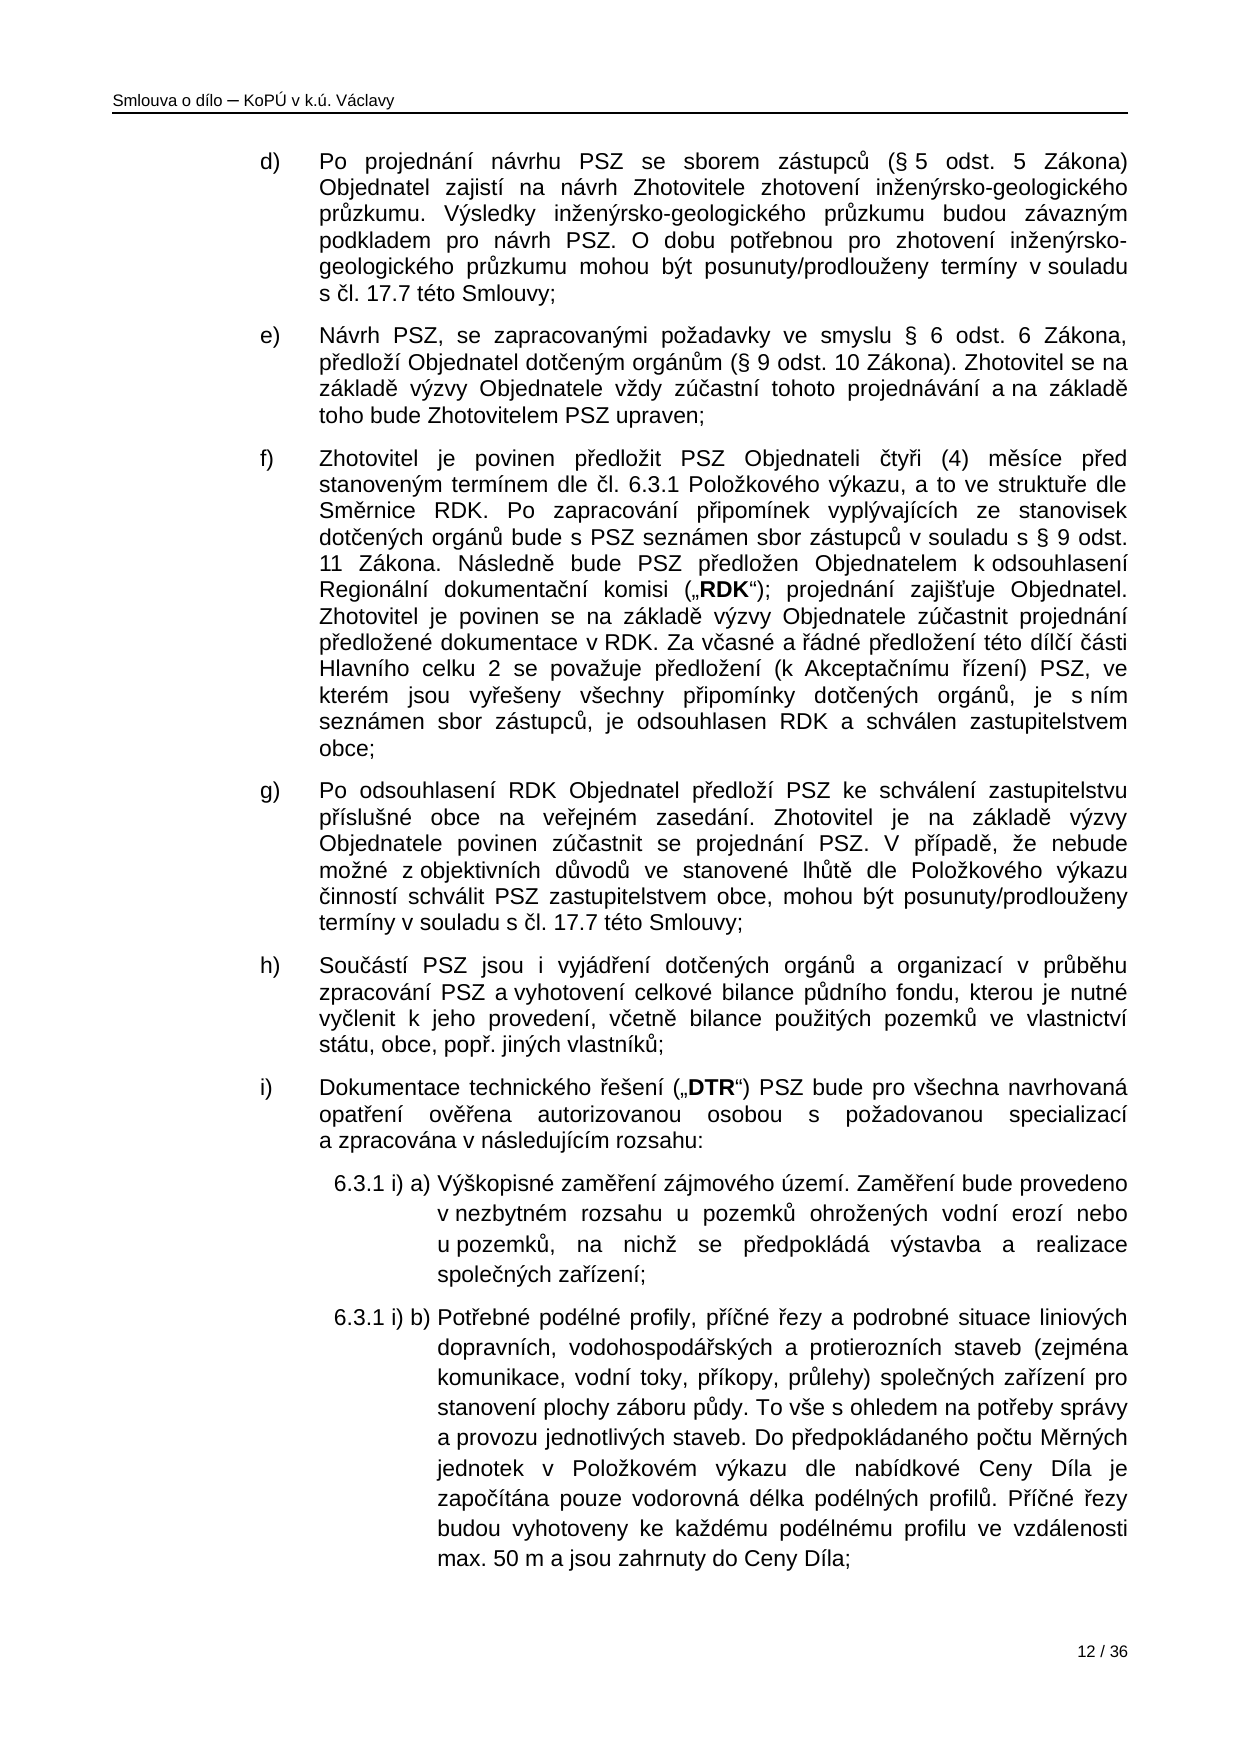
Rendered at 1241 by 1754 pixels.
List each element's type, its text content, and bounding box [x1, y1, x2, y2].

list Po projednání návrhu PSZ se sborem zástupců (§ 5 odst. 5 Zákona) Objednatel zajistí na návrh Zhotovitele zhotovení inženýrsko-geologického průzkumu. Výsledky inženýrsko-geologického průzkumu budou závazným podkladem pro návrh PSZ. O dobu potřebnou pro zhotovení inženýrsko-geologického průzkumu mohou být posunuty/prodlouženy termíny v souladu s čl. 17.7 této Smlouvy; [260, 148, 1128, 306]
list Výškopisné zaměření zájmového území. Zaměření bude provedeno v nezbytném rozsahu u pozemků ohrožených vodní erozí nebo u pozemků, na nichž se předpokládá výstavba a realizace společných zařízení; [334, 1170, 1128, 1287]
list Dokumentace technického řešení („DTR“) PSZ bude pro všechna navrhovaná opatření ověřena autorizovanou osobou s požadovanou specializací a zpracována v následujícím rozsahu: [260, 1074, 1128, 1153]
list Zhotovitel je povinen předložit PSZ Objednateli čtyři (4) měsíce před stanoveným termínem dle čl. 6.3.1 Položkového výkazu, a to ve struktuře dle Směrnice RDK. Po zapracování připomínek vyplývajících ze stanovisek dotčených orgánů bude s PSZ seznámen sbor zástupců v souladu s § 9 odst. 11 Zákona. Následně bude PSZ předložen Objednatelem k odsouhlasení Regionální dokumentační komisi („RDK“); projednání zajišťuje Objednatel. Zhotovitel je povinen se na základě výzvy Objednatele zúčastnit projednání předložené dokumentace v RDK. Za včasné a řádné předložení této dílčí části Hlavního celku 2 se považuje předložení (k Akceptačnímu řízení) PSZ, ve kterém jsou vyřešeny všechny připomínky dotčených orgánů, je s ním seznámen sbor zástupců, je odsouhlasen RDK a schválen zastupitelstvem obce; [260, 444, 1128, 761]
list Po odsouhlasení RDK Objednatel předloží PSZ ke schválení zastupitelstvu příslušné obce na veřejném zasedání. Zhotovitel je na základě výzvy Objednatele povinen zúčastnit se projednání PSZ. V případě, že nebude možné z objektivních důvodů ve stanovené lhůtě dle Položkového výkazu činností schválit PSZ zastupitelstvem obce, mohou být posunuty/prodlouženy termíny v souladu s čl. 17.7 této Smlouvy; [260, 777, 1128, 936]
list Součástí PSZ jsou i vyjádření dotčených orgánů a organizací v průběhu zpracování PSZ a vyhotovení celkové bilance půdního fondu, kterou je nutné vyčlenit k jeho provedení, včetně bilance použitých pozemků ve vlastnictví státu, obce, popř. jiných vlastníků; [260, 952, 1128, 1058]
list Potřebné podélné profily, příčné řezy a podrobné situace liniových dopravních, vodohospodářských a protierozních staveb (zejména komunikace, vodní toky, příkopy, průlehy) společných zařízení pro stanovení plochy záboru půdy. To vše s ohledem na potřeby správy a provozu jednotlivých staveb. Do předpokládaného počtu Měrných jednotek v Položkovém výkazu dle nabídkové Ceny Díla je započítána pouze vodorovná délka podélných profilů. Příčné řezy budou vyhotoveny ke každému podélnému profilu ve vzdálenosti max. 50 m a jsou zahrnuty do Ceny Díla; [334, 1303, 1128, 1571]
list Návrh PSZ, se zapracovanými požadavky ve smyslu § 6 odst. 6 Zákona, předloží Objednatel dotčeným orgánům (§ 9 odst. 10 Zákona). Zhotovitel se na základě výzvy Objednatele vždy zúčastní tohoto projednávání a na základě toho bude Zhotovitelem PSZ upraven; [260, 322, 1128, 428]
